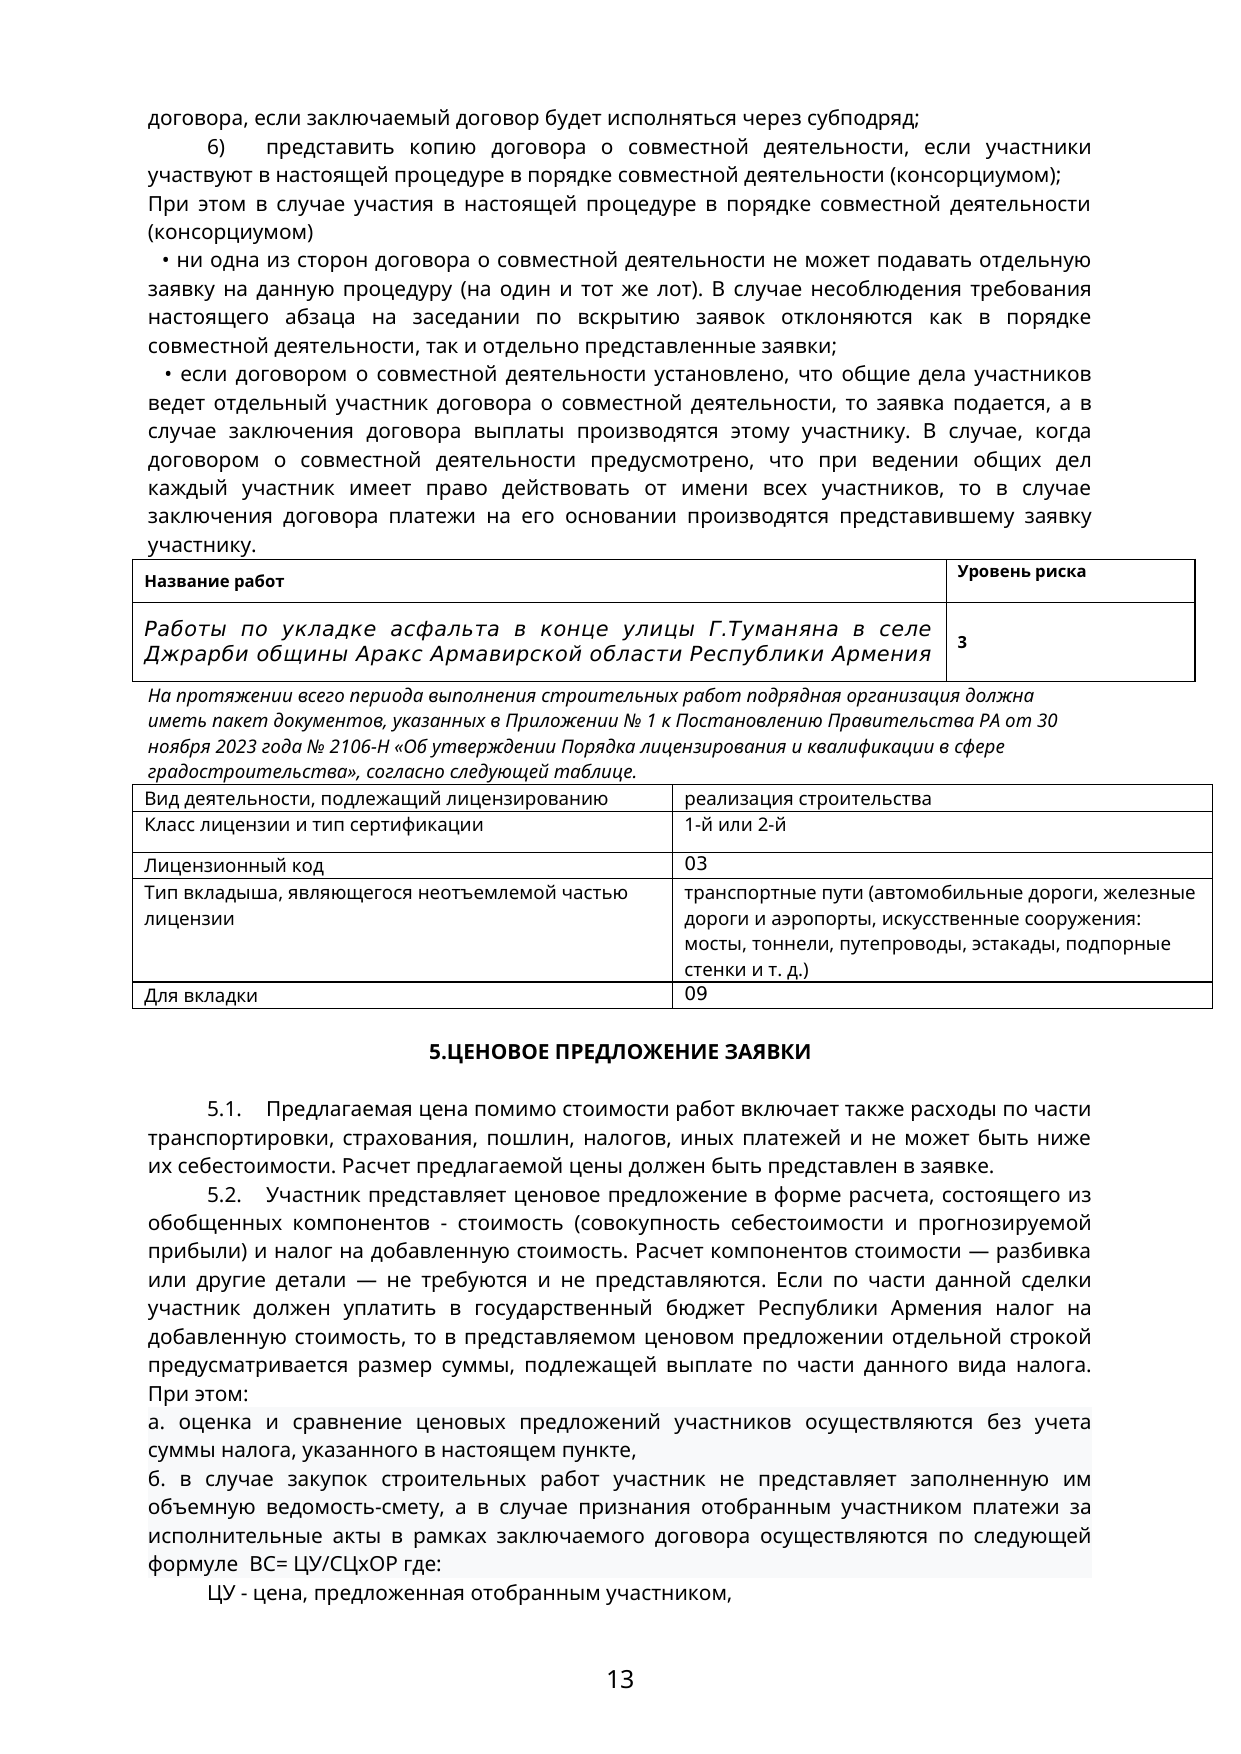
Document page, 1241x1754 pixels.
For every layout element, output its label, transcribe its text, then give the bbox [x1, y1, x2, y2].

text На протяжении всего периода выполнения строительных работ подрядная организация должна иметь пакет документов, указанных в Приложении № 1 к Постановлению Правительства РА от 30 ноября 2023 года № 2106-Н «Об утверждении Порядка лицензирования и квалификации в сфере градостроительства», согласно следующей таблице. [148, 682, 1092, 784]
table_cell Тип вкладыша, являющегося неотъемлемой частью лицензии [133, 879, 672, 981]
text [148, 103, 1092, 132]
table_cell Работы по укладке асфальта в конце улицы Г.Туманяна в селе Джрарби общины Аракс Армавирской области Республики Армения [133, 603, 946, 681]
table_cell 09 [673, 983, 1212, 1008]
text • если договором о совместной деятельности установлено, что общие дела участников ведет отдельный участник договора о совместной деятельности, то заявка подается, а в случае заключения договора выплаты производятся этому участнику. В случае, когда договором о совместной деятельности предусмотрено, что при ведении общих дел каждый участник имеет право действовать от имени всех участников, то в случае заключения договора платежи на его основании производятся представившему заявку участнику. [148, 359, 1092, 558]
table_cell Лицензионный код [133, 853, 672, 878]
text 5.ЦЕНОВОЕ ПРЕДЛОЖЕНИЕ ЗАЯВКИ [148, 1037, 1092, 1066]
text б. в случае закупок строительных работ участник не представляет заполненную им объемную ведомость-смету, а в случае признания отобранным участником платежи за исполнительные акты в рамках заключаемого договора осуществляются по следующей формуле ВС= ЦУ/СЦxОР где: [148, 1464, 1092, 1578]
table_header реализация строительства [673, 785, 1212, 811]
table_cell 03 [673, 853, 1212, 878]
text 6) представить копию договора о совместной деятельности, если участники участвуют в настоящей процедуре в порядке совместной деятельности (консорциумом); [148, 132, 1092, 189]
table_cell 1-й или 2-й [673, 812, 1212, 852]
table_header Вид деятельности, подлежащий лицензированию [133, 785, 672, 811]
text • ни одна из сторон договора о совместной деятельности не может подавать отдельную заявку на данную процедуру (на один и тот же лот). В случае несоблюдения требования настоящего абзаца на заседании по вскрытию заявок отклоняются как в порядке совместной деятельности, так и отдельно представленные заявки; [148, 246, 1092, 359]
text 5.2. Участник представляет ценовое предложение в форме расчета, состоящего из обобщенных компонентов - стоимость (совокупность себестоимости и прогнозируемой прибыли) и налог на добавленную стоимость. Расчет компонентов стоимости — разбивка или другие детали — не требуются и не представляются. Если по части данной сделки участник должен уплатить в государственный бюджет Республики Армения налог на добавленную стоимость, то в представляемом ценовом предложении отдельной строкой предусматривается размер суммы, подлежащей выплате по части данного вида налога. При этом: [148, 1180, 1092, 1407]
table_cell транспортные пути (автомобильные дороги, железные дороги и аэропорты, искусственные сооружения: мосты, тоннели, путепроводы, эстакады, подпорные стенки и т. д.) [673, 879, 1212, 981]
text При этом в случае участия в настоящей процедуре в порядке совместной деятельности (консорциумом) [148, 189, 1092, 246]
text ЦУ - цена, предложенная отобранным участником, [148, 1578, 1092, 1606]
text 5.1. Предлагаемая цена помимо стоимости работ включает также расходы по части транспортировки, страхования, пошлин, налогов, иных платежей и не может быть ниже их себестоимости. Расчет предлагаемой цены должен быть представлен в заявке. [148, 1094, 1092, 1180]
table_cell Класс лицензии и тип сертификации [133, 812, 672, 852]
table_header Уровень риска [947, 560, 1194, 602]
table_cell Для вкладки [133, 983, 672, 1008]
table_cell 3 [947, 603, 1194, 681]
table_header Название работ [133, 560, 946, 602]
text а. оценка и сравнение ценовых предложений участников осуществляются без учета суммы налога, указанного в настоящем пункте, [148, 1407, 1092, 1464]
